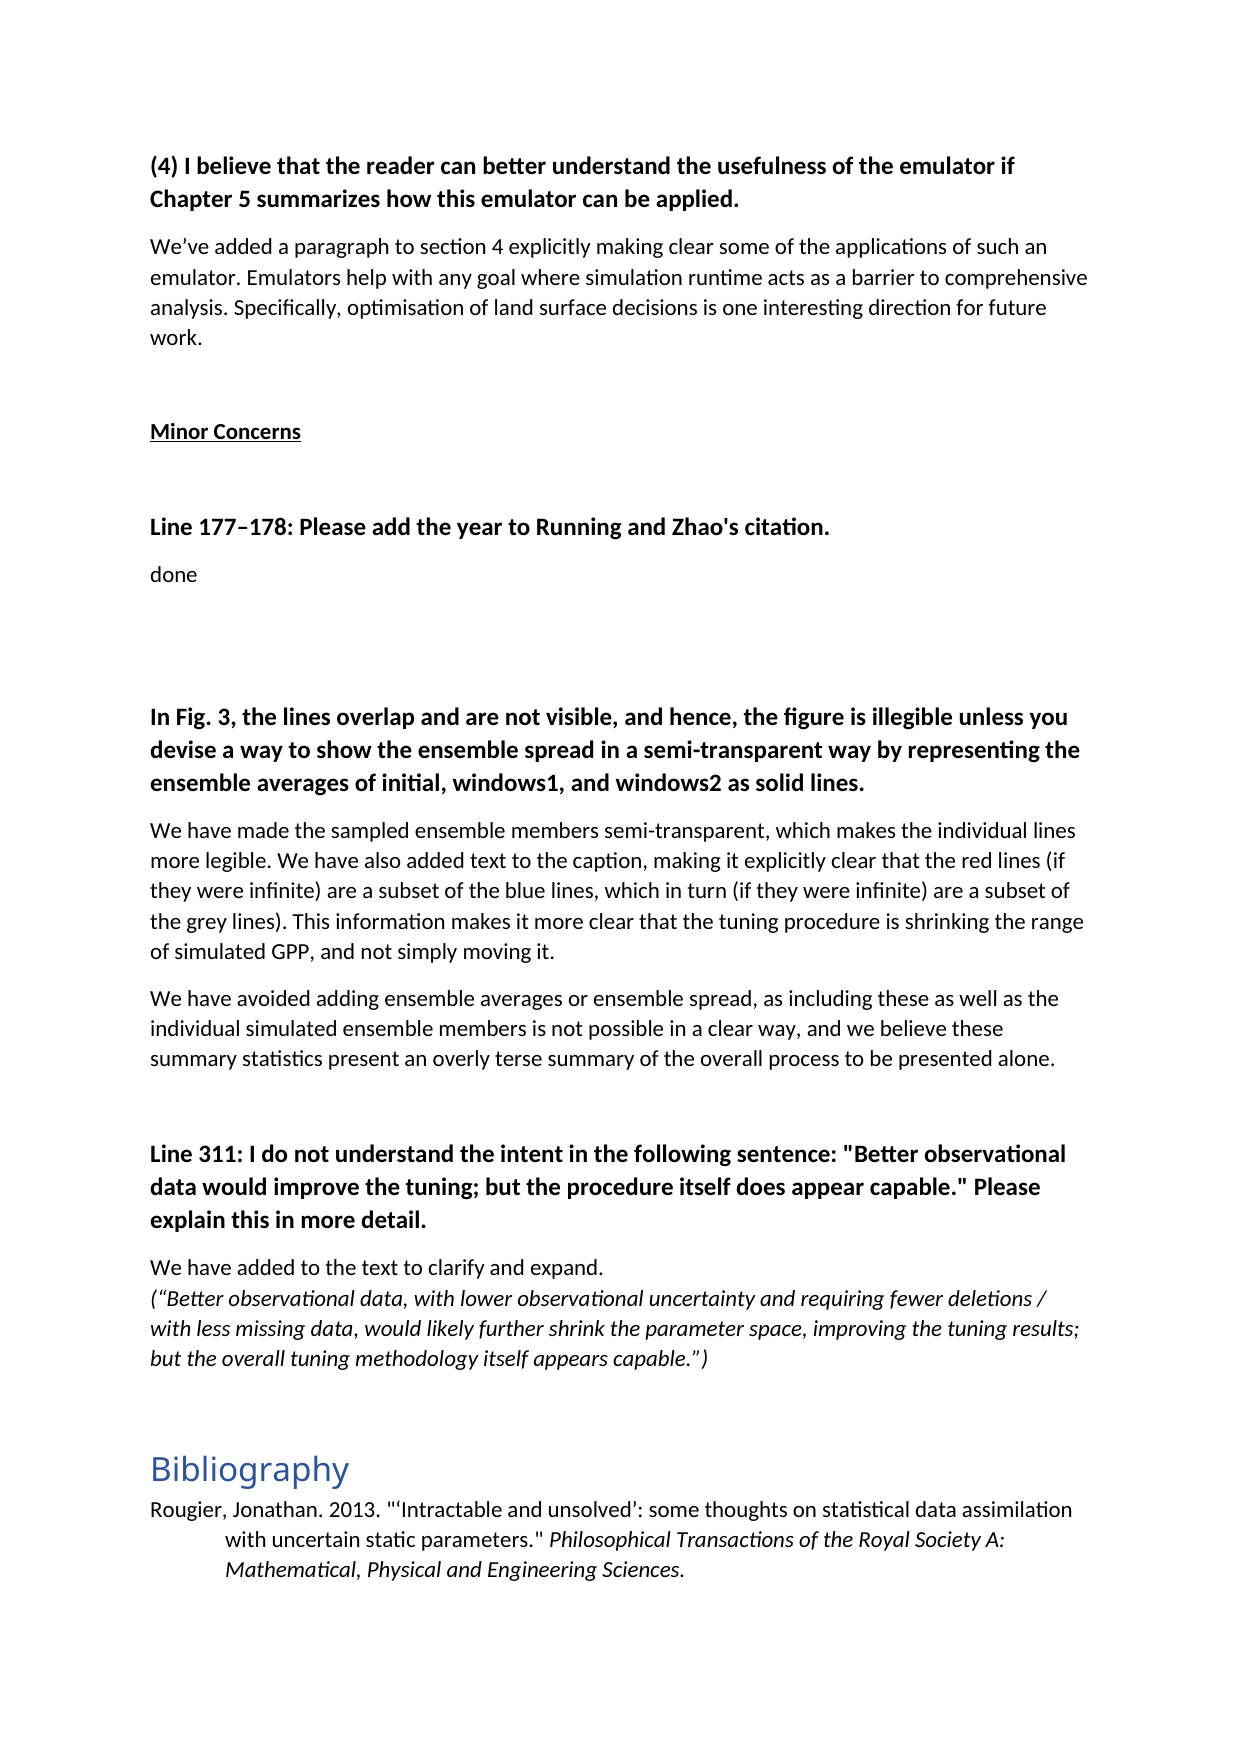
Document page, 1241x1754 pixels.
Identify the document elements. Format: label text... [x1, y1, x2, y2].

text We’ve added a paragraph to section 4 explicitly making clear some of the applications of such an emulator. Emulators help with any goal where simulation runtime acts as a barrier to comprehensive analysis. Specifically, optimisation of land surface decisions is one interesting direction for future work. [150, 232, 1090, 351]
text Minor Concerns [150, 417, 1090, 445]
text Line 311: I do not understand the intent in the following sentence: "Better observational data would improve the tuning; but the procedure itself does appear capable." Please explain this in more detail. [150, 1138, 1090, 1234]
text In Fig. 3, the lines overlap and are not visible, and hence, the figure is illegible unless you devise a way to show the ensemble spread in a semi-transparent way by representing the ensemble averages of initial, windows1, and windows2 as solid lines. [150, 701, 1090, 797]
text We have added to the text to clarify and expand. (“Better observational data, with lower observational uncertainty and requiring fewer deletions / with less missing data, would likely further shrink the parameter space, improving the tuning results; but the overall tuning methodology itself appears capable.”) [150, 1253, 1090, 1372]
text (4) I believe that the reader can better understand the usefulness of the emulator if Chapter 5 summarizes how this emulator can be applied. [150, 150, 1090, 213]
text We have avoided adding ensemble averages or ensemble spread, as including these as well as the individual simulated ensemble members is not possible in a clear way, and we believe these summary statistics present an overly terse summary of the overall process to be presented alone. [150, 984, 1090, 1072]
text Line 177–178: Please add the year to Running and Zhao's citation. [150, 511, 1090, 541]
text done [150, 560, 1090, 588]
text We have made the sampled ensemble members semi-transparent, which makes the individual lines more legible. We have also added text to the caption, making it explicitly clear that the red lines (if they were infinite) are a subset of the blue lines, which in turn (if they were infinite) are a subset of the grey lines). This information makes it more clear that the tuning procedure is shrinking the range of simulated GPP, and not simply moving it. [150, 816, 1090, 965]
